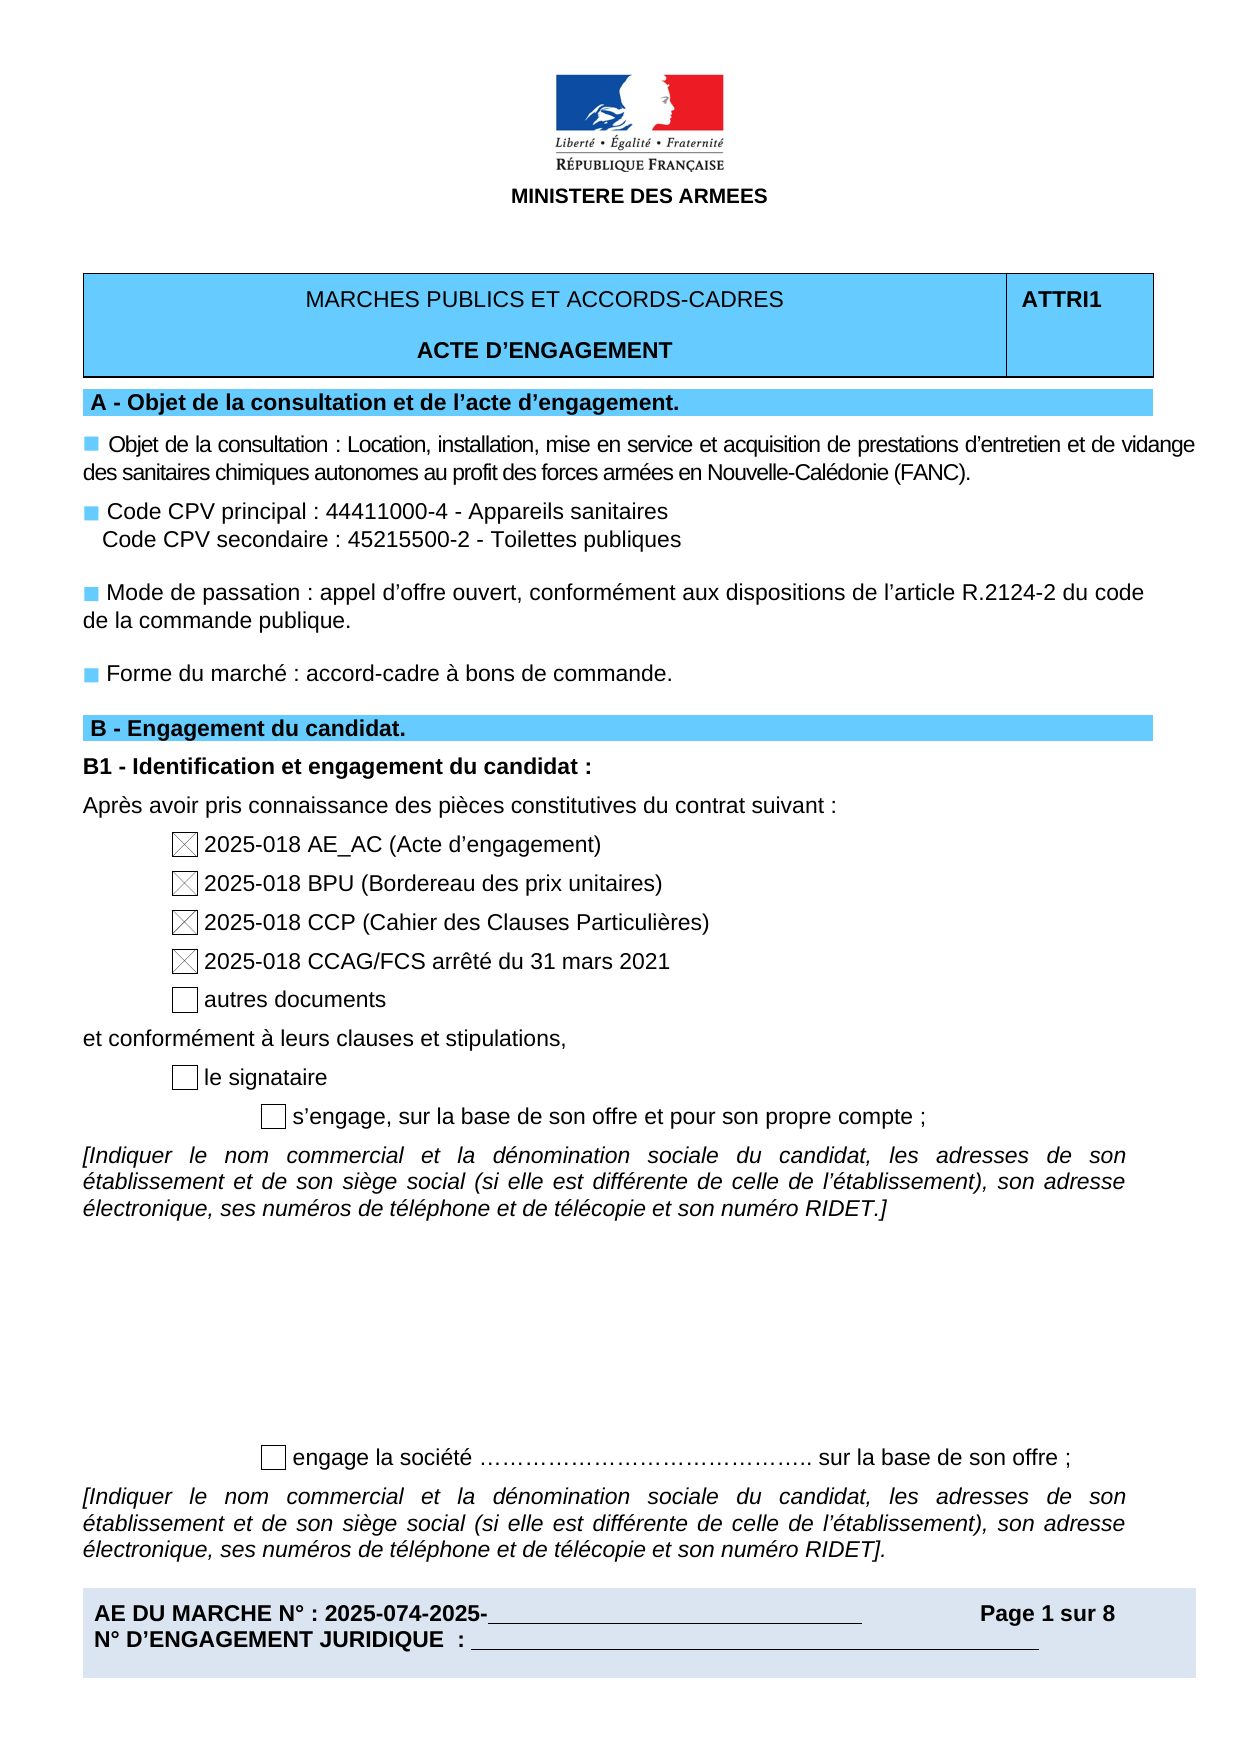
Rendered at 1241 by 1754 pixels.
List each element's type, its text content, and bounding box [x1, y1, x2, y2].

text Code CPV principal : 44411000-4 - Appareils sanitaires [83, 498, 1196, 526]
text s’engage, sur la base de son offre et pour son propre compte ; [260, 1103, 1130, 1129]
text Objet de la consultation : Location, installation, mise en service et acquisition de prestations d’entretien et de vidange des sanitaires chimiques autonomes au profit des forces armées en Nouvelle-Calédonie (FANC). [83, 428, 1196, 486]
text [Indiquer le nom commercial et la dénomination sociale du candidat, les adresses de son établissement et de son siège social (si elle est différente de celle de l’établissement), son adresse électronique, ses numéros de téléphone et de télécopie et son numéro RIDET]. [83, 1483, 1130, 1562]
text engage la société …………………………………….. sur la base de son offre ; [260, 1444, 1130, 1471]
text Forme du marché : accord-cadre à bons de commande. [83, 660, 1146, 688]
text 2025-018 AE_AC (Acte d’engagement) [171, 831, 1130, 857]
table_header B - Engagement du candidat. [83, 715, 1153, 741]
text 2025-018 CCAG/FCS arrêté du 31 mars 2021 [197, 948, 1130, 974]
table_header MARCHES PUBLICS ET ACCORDS-CADRES ACTE D’ENGAGEMENT [84, 274, 1006, 376]
text [Indiquer le nom commercial et la dénomination sociale du candidat, les adresses de son établissement et de son siège social (si elle est différente de celle de l’établissement), son adresse électronique, ses numéros de téléphone et de télécopie et son numéro RIDET.] [83, 1142, 1130, 1221]
text autres documents [171, 986, 1130, 1013]
text Code CPV secondaire : 45215500-2 - Toilettes publiques [83, 526, 1196, 553]
table_header A - Objet de la consultation et de l’acte d’engagement. [83, 389, 1153, 416]
subtitle B1 - Identification et engagement du candidat : [83, 753, 1130, 780]
text 2025-018 BPU (Bordereau des prix unitaires) [197, 870, 1130, 896]
text et conformément à leurs clauses et stipulations, [83, 1025, 1130, 1052]
text 2025-018 CCP (Cahier des Clauses Particulières) [197, 909, 1130, 935]
text Mode de passation : appel d’offre ouvert, conformément aux dispositions de l’article R.2124-2 du code de la commande publique. [83, 579, 1146, 633]
text le signataire [171, 1064, 1130, 1091]
table_header ATTRI1 [1007, 274, 1153, 376]
text Après avoir pris connaissance des pièces constitutives du contrat suivant : [83, 792, 1130, 818]
picture [554, 73, 724, 172]
